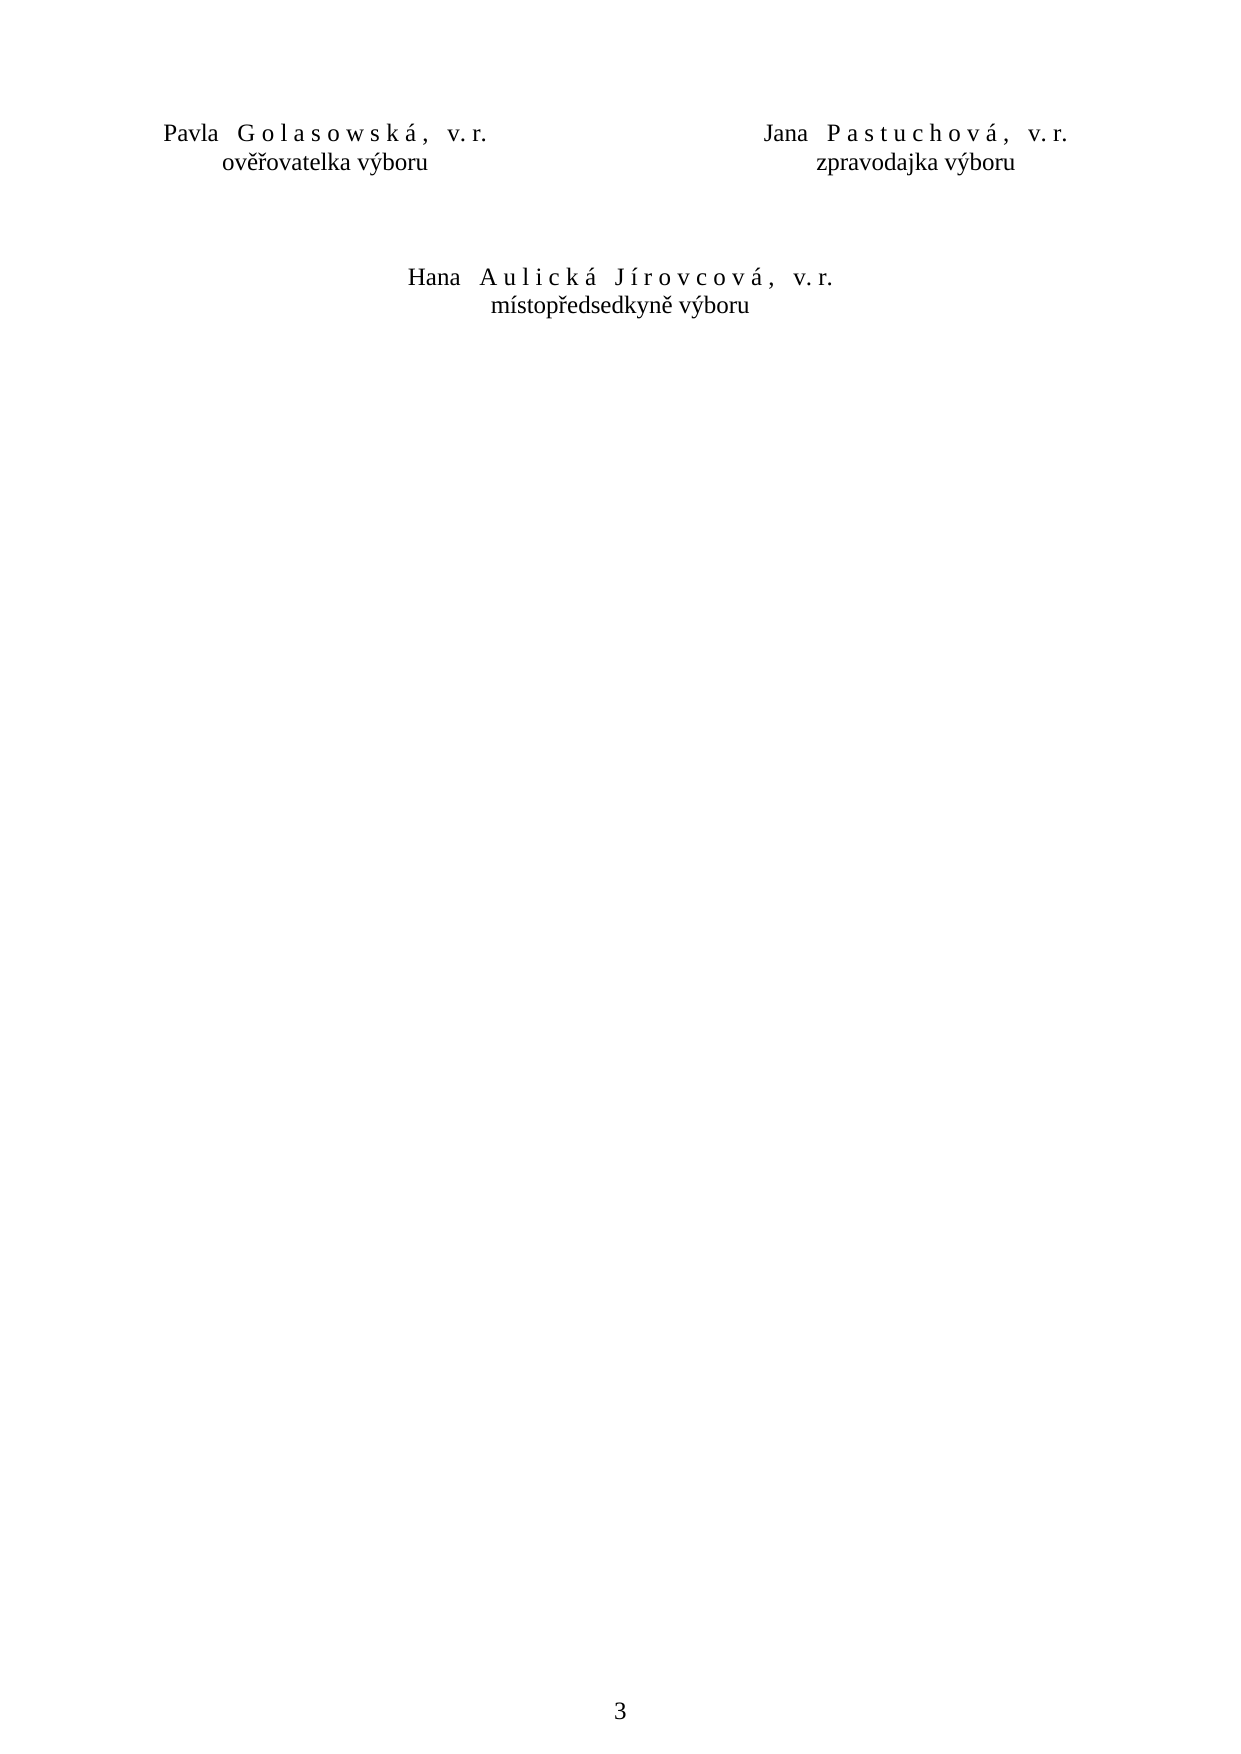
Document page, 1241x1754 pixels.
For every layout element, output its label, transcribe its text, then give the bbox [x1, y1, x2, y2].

text místopředsedkyně výboru [148, 291, 1092, 319]
text ověřovatelka výboru zpravodajka výboru [148, 147, 1092, 176]
text Pavla G o l a s o w s k á , v. r. Jana P a s t u c h o v á , v. r. [148, 118, 1092, 147]
text Hana A u l i c k á J í r o v c o v á , v. r. [148, 262, 1092, 291]
